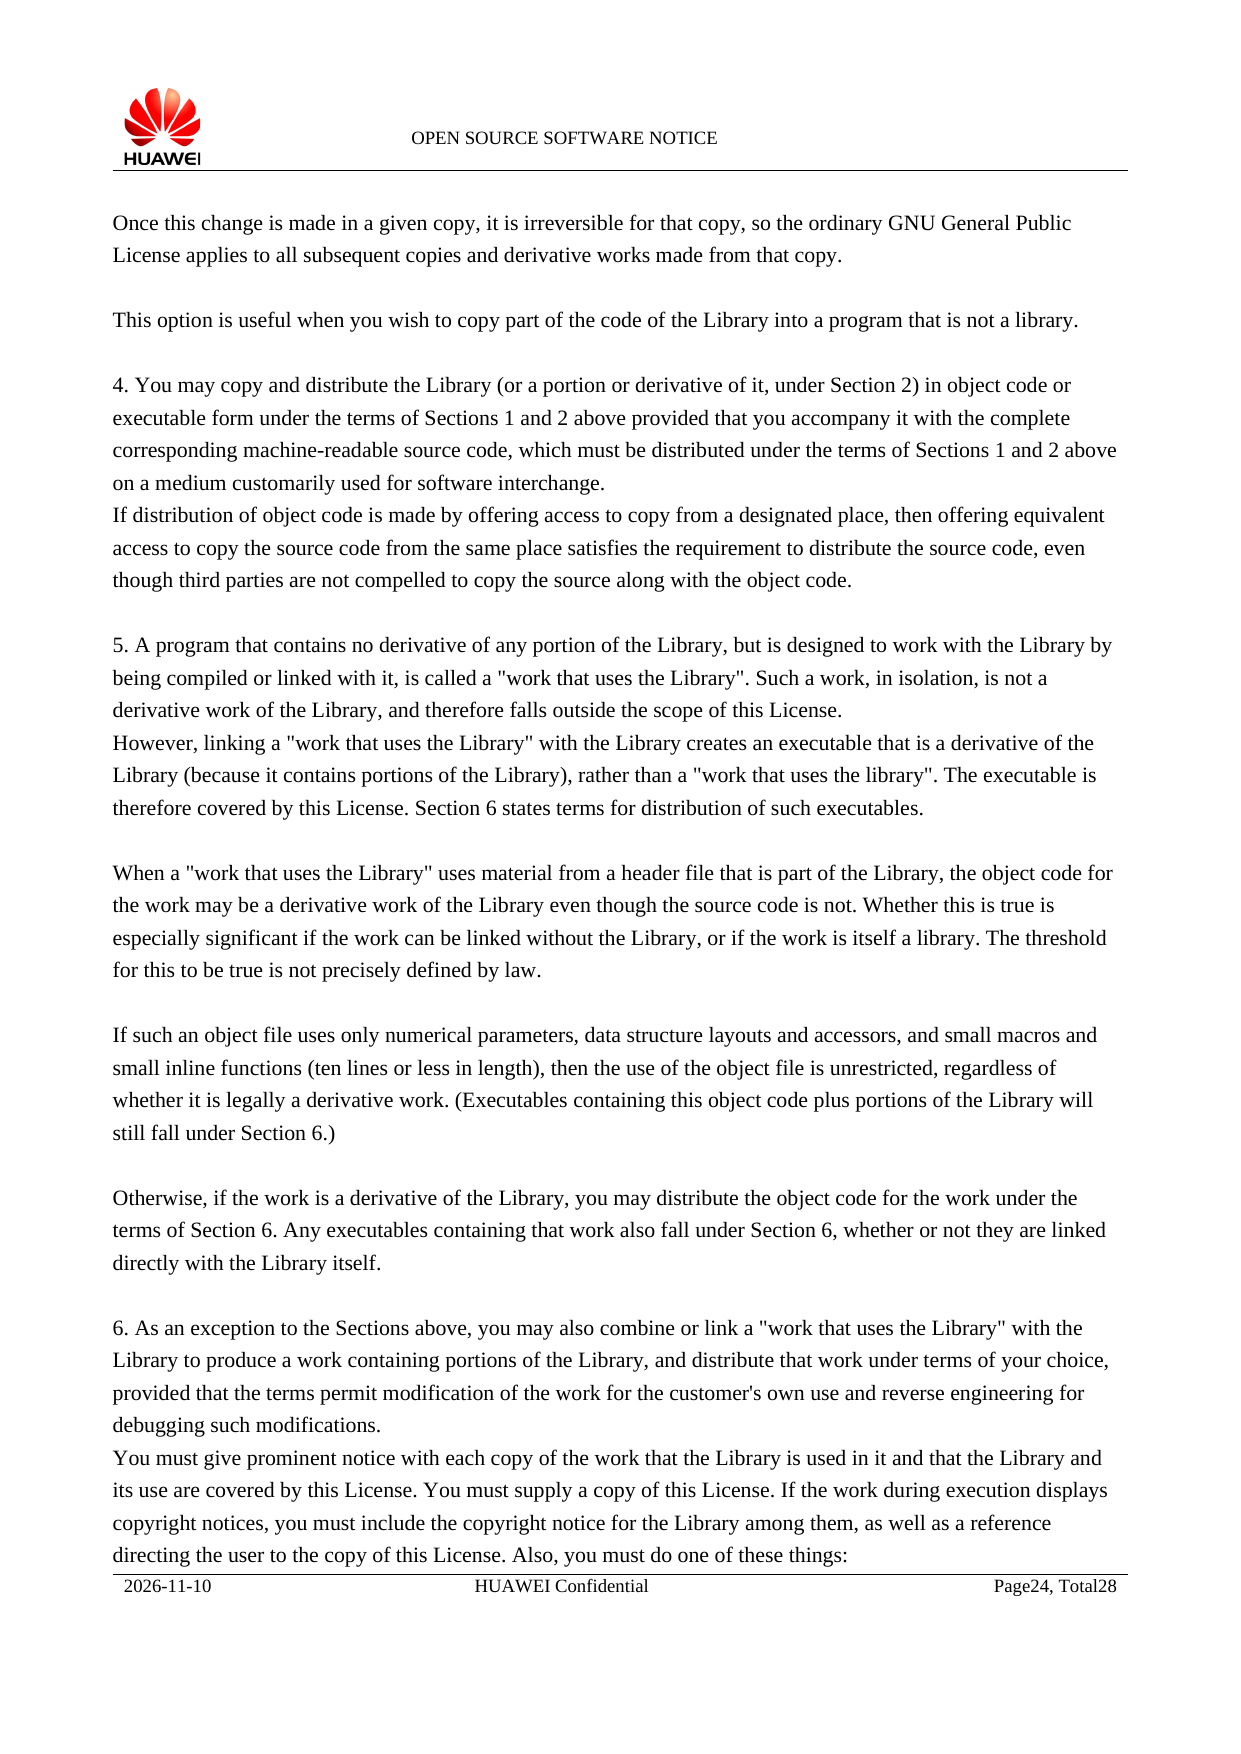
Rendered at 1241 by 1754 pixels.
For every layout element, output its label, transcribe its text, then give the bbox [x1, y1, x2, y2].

text 4. You may copy and distribute the Library (or a portion or derivative of it, under Section 2) in object code or executable form under the terms of Sections 1 and 2 above provided that you accompany it with the complete corresponding machine-readable source code, which must be distributed under the terms of Sections 1 and 2 above on a medium customarily used for software interchange. [112, 369, 1128, 499]
text When a "work that uses the Library" uses material from a header file that is part of the Library, the object code for the work may be a derivative work of the Library even though the source code is not. Whether this is true is especially significant if the work can be linked without the Library, or if the work is itself a library. The threshold for this to be true is not precisely defined by law. [112, 856, 1128, 986]
text 6. As an exception to the Sections above, you may also combine or link a "work that uses the Library" with the Library to produce a work containing portions of the Library, and distribute that work under terms of your choice, provided that the terms permit modification of the work for the customer's own use and reverse engineering for debugging such modifications. [112, 1311, 1128, 1441]
text This option is useful when you wish to copy part of the code of the Library into a program that is not a library. [112, 304, 1128, 336]
text 5. A program that contains no derivative of any portion of the Library, but is designed to work with the Library by being compiled or linked with it, is called a "work that uses the Library". Such a work, in isolation, is not a derivative work of the Library, and therefore falls outside the scope of this License. [112, 629, 1128, 726]
text Otherwise, if the work is a derivative of the Library, you may distribute the object code for the work under the terms of Section 6. Any executables containing that work also fall under Section 6, whether or not they are linked directly with the Library itself. [112, 1181, 1128, 1279]
text However, linking a "work that uses the Library" with the Library creates an executable that is a derivative of the Library (because it contains portions of the Library), rather than a "work that uses the library". The executable is therefore covered by this License. Section 6 states terms for distribution of such executables. [112, 726, 1128, 824]
text You must give prominent notice with each copy of the work that the Library is used in it and that the Library and its use are covered by this License. You must supply a copy of this License. If the work during execution displays copyright notices, you must include the copyright notice for the Library among them, as well as a reference directing the user to the copy of this License. Also, you must do one of these things: [112, 1441, 1128, 1571]
picture [124, 88, 201, 165]
text If distribution of object code is made by offering access to copy from a designated place, then offering equivalent access to copy the source code from the same place satisfies the requirement to distribute the source code, even though third parties are not compelled to copy the source along with the object code. [112, 499, 1128, 596]
text Once this change is made in a given copy, it is irreversible for that copy, so the ordinary GNU General Public License applies to all subsequent copies and derivative works made from that copy. [112, 206, 1128, 271]
text If such an object file uses only numerical parameters, data structure layouts and accessors, and small macros and small inline functions (ten lines or less in length), then the use of the object file is unrestricted, regardless of whether it is legally a derivative work. (Executables containing this object code plus portions of the Library will still fall under Section 6.) [112, 1019, 1128, 1149]
